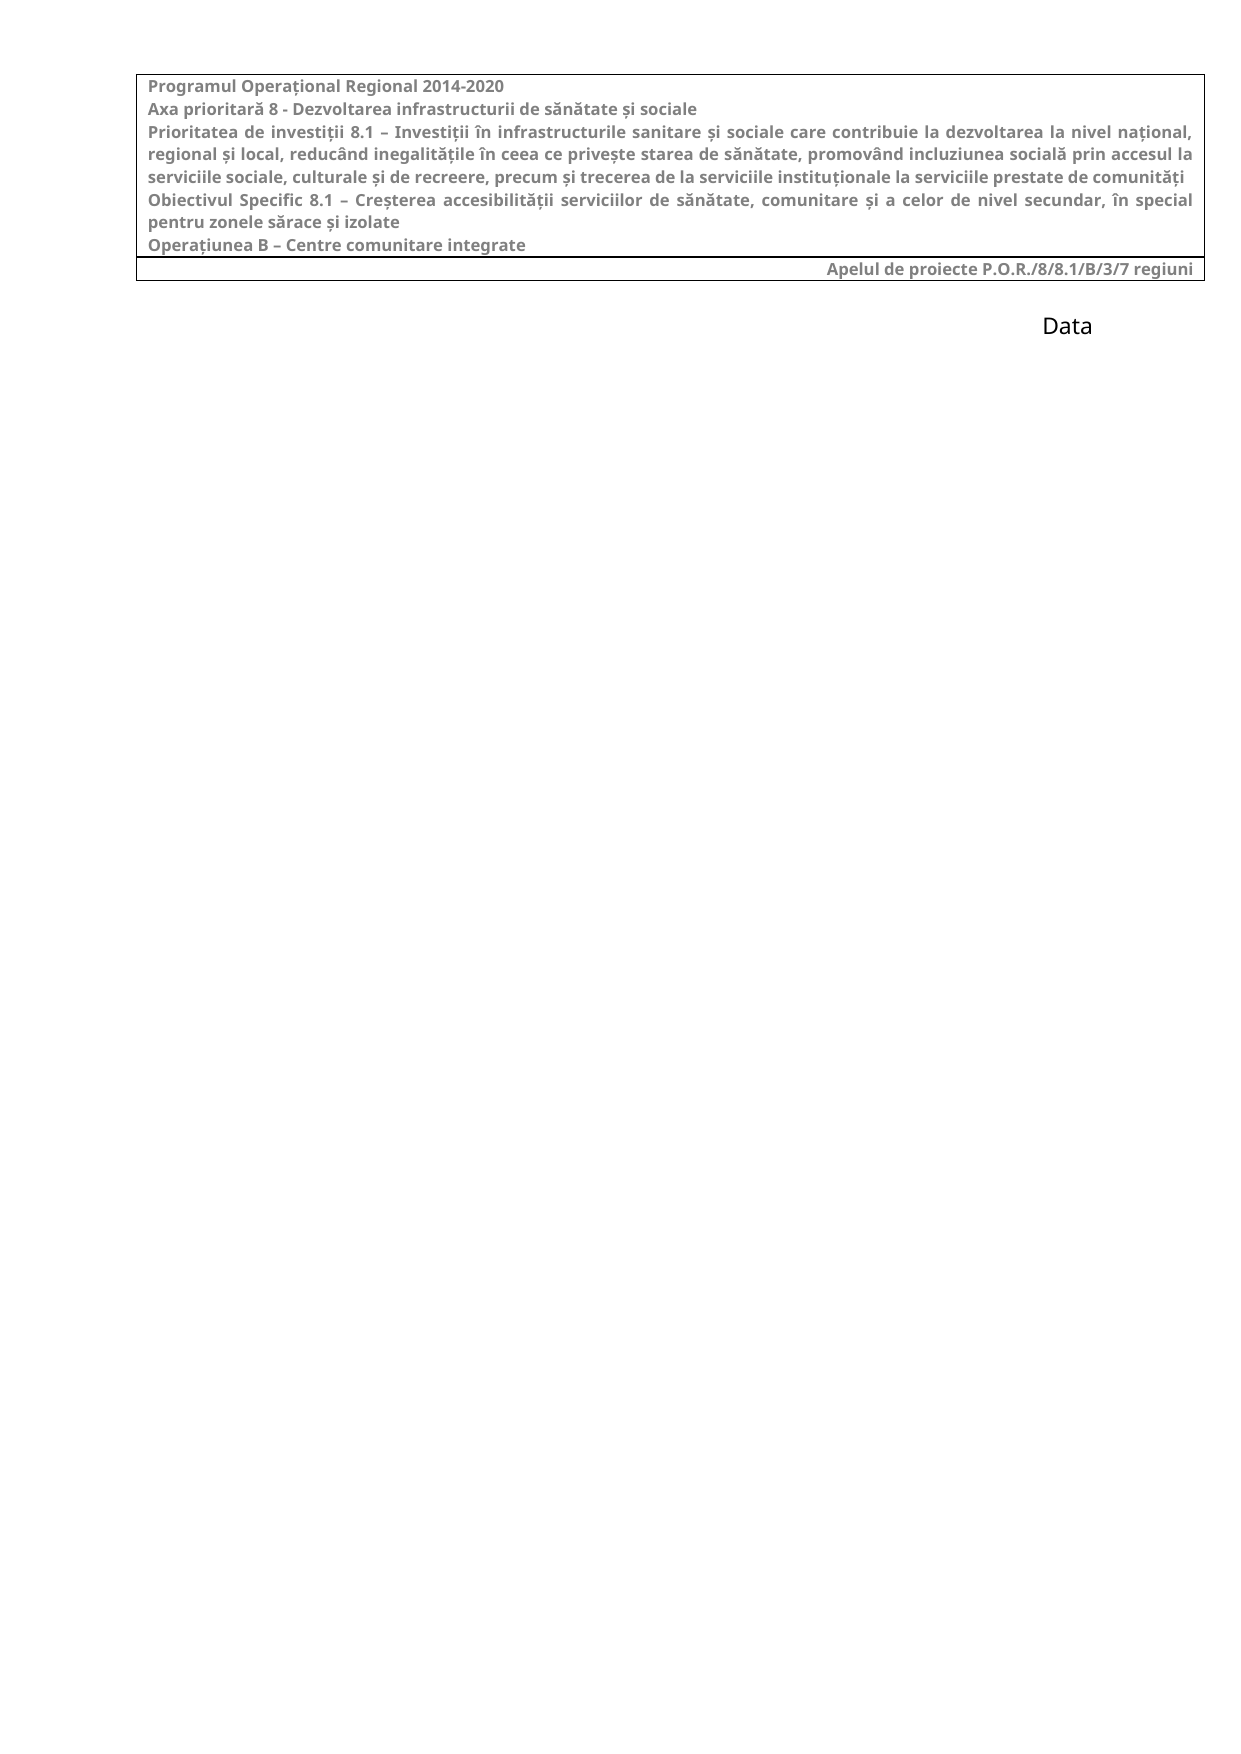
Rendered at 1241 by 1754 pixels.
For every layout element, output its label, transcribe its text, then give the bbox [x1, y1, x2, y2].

text Data [148, 310, 1093, 341]
